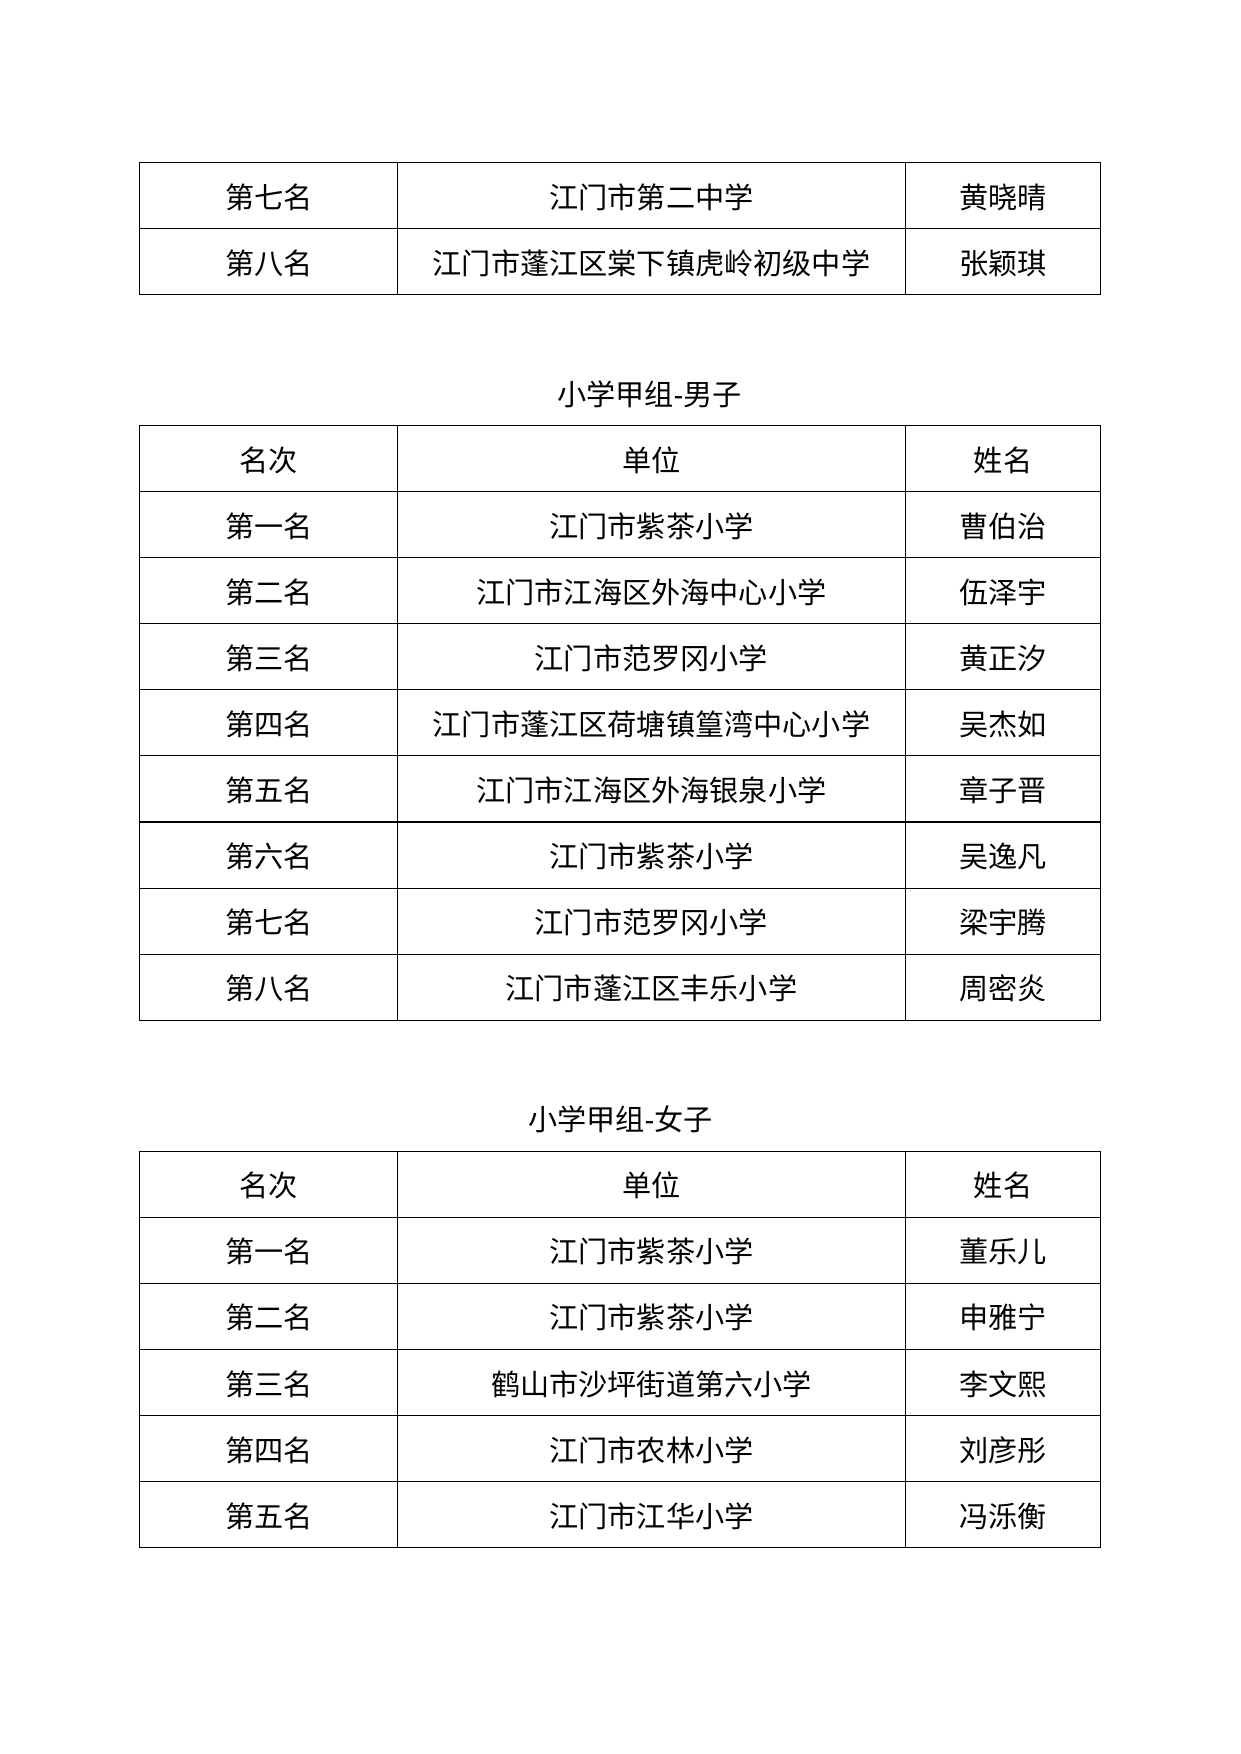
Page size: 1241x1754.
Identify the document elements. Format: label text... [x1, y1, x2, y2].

table_cell 第七名 [140, 889, 397, 953]
table_cell 第一名 [140, 1218, 397, 1283]
table_cell 第四名 [140, 1416, 397, 1481]
table_cell 江门市紫茶小学 [398, 492, 905, 557]
table_cell 江门市江华小学 [398, 1482, 905, 1547]
table_cell 董乐儿 [906, 1218, 1100, 1283]
table_cell 第二名 [140, 1284, 397, 1349]
table_header 姓名 [906, 1152, 1100, 1217]
table_cell 第五名 [140, 756, 397, 821]
table_cell 张颖琪 [906, 229, 1100, 294]
table_cell 冯泺衡 [906, 1482, 1100, 1547]
list 小学甲组-男子 [187, 360, 1053, 425]
table_cell 伍泽宇 [906, 558, 1100, 623]
table_cell 曹伯治 [906, 492, 1100, 557]
table_cell 吴杰如 [906, 690, 1100, 755]
table_header 单位 [398, 426, 905, 491]
table_cell 第八名 [140, 955, 397, 1019]
table_cell 申雅宁 [906, 1284, 1100, 1349]
table_cell 江门市范罗冈小学 [398, 624, 905, 689]
table_header 名次 [140, 1152, 397, 1217]
table_header 名次 [140, 426, 397, 491]
table_cell 第三名 [140, 1350, 397, 1415]
table_cell 鹤山市沙坪街道第六小学 [398, 1350, 905, 1415]
table_cell 江门市江海区外海银泉小学 [398, 756, 905, 821]
table_cell 江门市蓬江区丰乐小学 [398, 955, 905, 1019]
table_cell 吴逸凡 [906, 823, 1100, 887]
table_cell 第五名 [140, 1482, 397, 1547]
table_cell 江门市紫茶小学 [398, 823, 905, 887]
table_header 单位 [398, 1152, 905, 1217]
table_cell 江门市第二中学 [398, 163, 905, 228]
table_cell 江门市蓬江区棠下镇虎岭初级中学 [398, 229, 905, 294]
table_cell 第四名 [140, 690, 397, 755]
table_cell 第二名 [140, 558, 397, 623]
table_cell 梁宇腾 [906, 889, 1100, 953]
table_cell 江门市紫茶小学 [398, 1218, 905, 1283]
table_cell 江门市范罗冈小学 [398, 889, 905, 953]
table_cell 第八名 [140, 229, 397, 294]
table_cell 第七名 [140, 163, 397, 228]
table_cell 江门市江海区外海中心小学 [398, 558, 905, 623]
table_header 姓名 [906, 426, 1100, 491]
list 小学甲组-女子 [187, 1086, 1053, 1151]
table_cell 章子晋 [906, 756, 1100, 821]
table_cell 第一名 [140, 492, 397, 557]
table_cell 刘彦彤 [906, 1416, 1100, 1481]
table_cell 黄正汐 [906, 624, 1100, 689]
table_cell 江门市农林小学 [398, 1416, 905, 1481]
table_cell 第六名 [140, 823, 397, 887]
table_cell 江门市蓬江区荷塘镇篁湾中心小学 [398, 690, 905, 755]
table_cell 周密炎 [906, 955, 1100, 1019]
table_cell 第三名 [140, 624, 397, 689]
table_cell 李文熙 [906, 1350, 1100, 1415]
table_cell 黄晓晴 [906, 163, 1100, 228]
table_cell 江门市紫茶小学 [398, 1284, 905, 1349]
